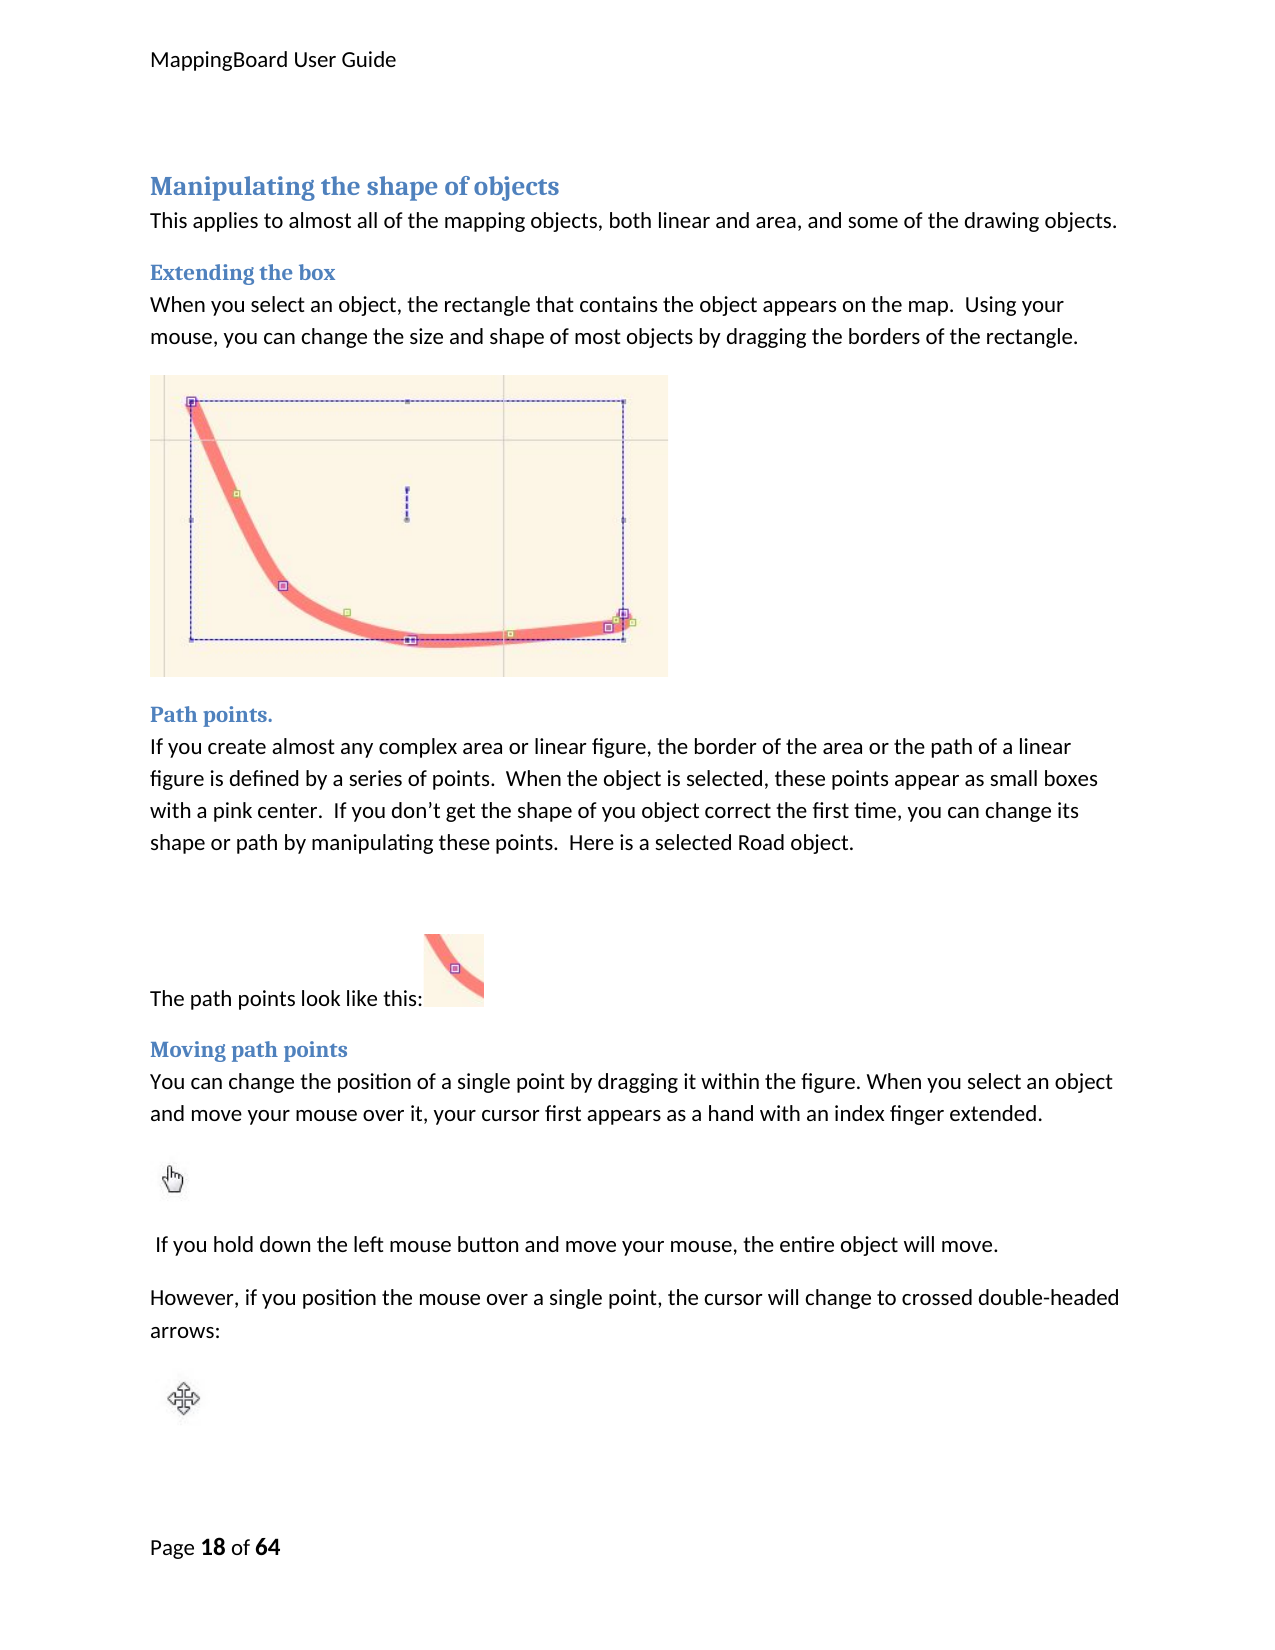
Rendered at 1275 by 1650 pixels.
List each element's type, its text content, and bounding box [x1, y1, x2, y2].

text This applies to almost all of the mapping objects, both linear and area, and some of the drawing objects. [150, 207, 1125, 234]
subtitle Moving path points [150, 1037, 1125, 1063]
text If you hold down the left mouse button and move your mouse, the entire object will move. [150, 1231, 1125, 1258]
text You can change the position of a single point by dragging it within the figure. When you select an object and move your mouse over it, your cursor first appears as a hand with an index finger extended. [150, 1067, 1125, 1127]
subtitle Path points. [150, 702, 1125, 728]
subtitle Manipulating the shape of objects [150, 171, 1125, 202]
text However, if you position the mouse over a single point, the cursor will change to crossed double-headed arrows: [150, 1283, 1125, 1344]
text If you create almost any complex area or linear figure, the border of the area or the path of a linear figure is defined by a series of points. When the object is selected, these points appear as small boxes with a pink center. If you don’t get the shape of you object correct the first time, you can change its shape or path by manipulating these points. Here is a selected Road object. [150, 732, 1125, 856]
picture [150, 1152, 198, 1206]
picture [155, 1368, 210, 1431]
text When you select an object, the rectangle that contains the object appears on the map. Using your mouse, you can change the size and shape of most objects by dragging the borders of the rectangle. [150, 290, 1125, 350]
picture [423, 934, 484, 1007]
subtitle Extending the box [150, 259, 1125, 286]
picture [150, 375, 669, 677]
text The path points look like this: [150, 934, 1125, 1012]
